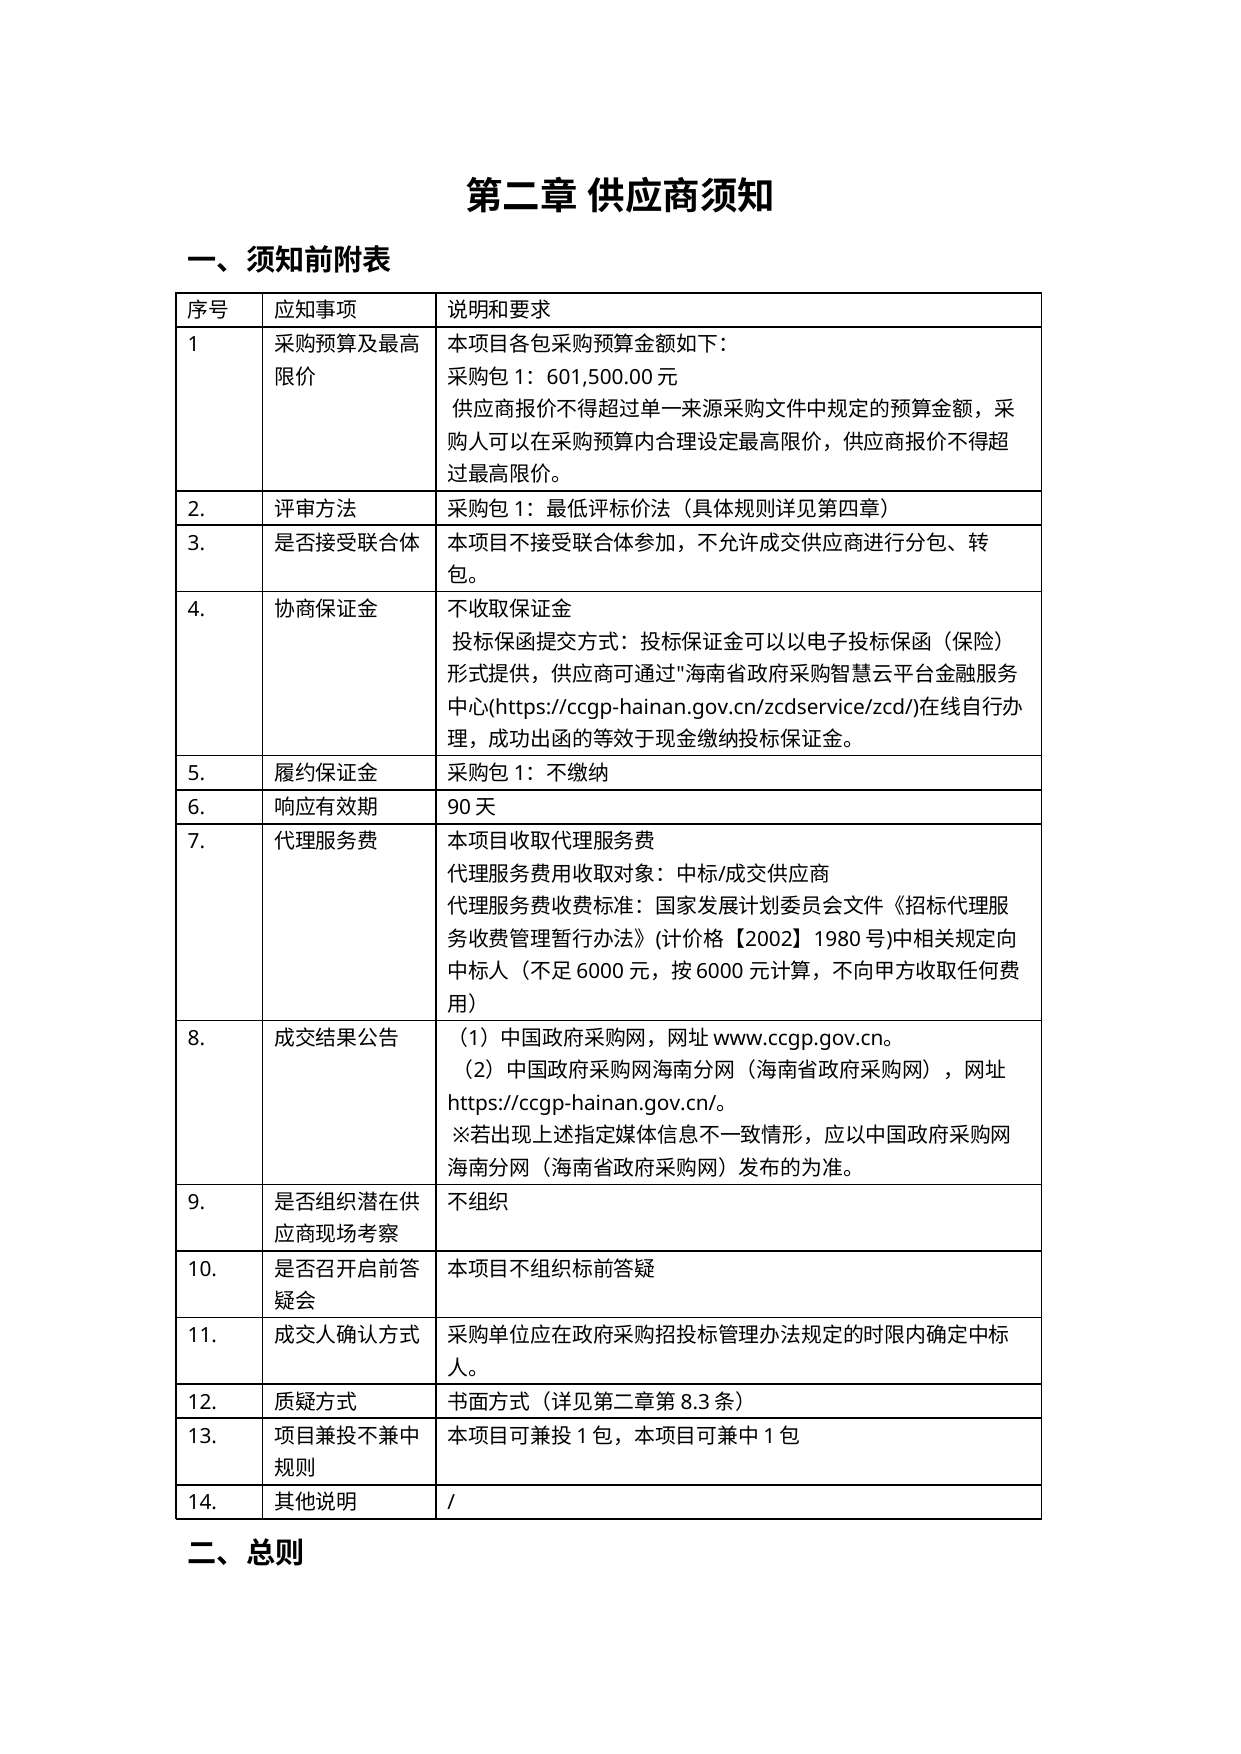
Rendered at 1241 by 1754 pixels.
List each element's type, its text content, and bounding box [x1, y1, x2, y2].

table_cell 1 [177, 328, 262, 490]
table_cell 12. [177, 1385, 262, 1417]
table_cell （1）中国政府采购网，网址www.ccgp.gov.cn。 （2）中国政府采购网海南分网（海南省政府采购网），网址https://ccgp-hainan.gov.cn/。 ※若出现上述指定媒体信息不一致情形，应以中国政府采购网海南分网（海南省政府采购网）发布的为准。 [437, 1021, 1041, 1183]
table_cell 2. [177, 492, 262, 524]
table_cell 成交结果公告 [263, 1021, 435, 1183]
text 第二章 供应商须知 [187, 162, 1053, 227]
table_cell 项目兼投不兼中规则 [263, 1419, 435, 1484]
table_cell 4. [177, 592, 262, 755]
table_cell 8. [177, 1021, 262, 1183]
table_cell 10. [177, 1252, 262, 1317]
table_cell 其他说明 [263, 1486, 435, 1518]
table_cell 不组织 [437, 1185, 1041, 1250]
table_cell / [437, 1486, 1041, 1518]
table_header 应知事项 [263, 294, 435, 326]
table_cell 90天 [437, 791, 1041, 823]
table_cell 是否组织潜在供应商现场考察 [263, 1185, 435, 1250]
table_cell 14. [177, 1486, 262, 1518]
table_cell 11. [177, 1318, 262, 1383]
text 二、总则 [187, 1519, 1053, 1584]
table_cell 采购包1：最低评标价法（具体规则详见第四章） [437, 492, 1041, 524]
table_cell 本项目收取代理服务费 代理服务费用收取对象：中标/成交供应商 代理服务费收费标准：国家发展计划委员会文件《招标代理服务收费管理暂行办法》(计价格【2002】1980号)中相关规定向中标人（不足6000 元，按6000 元计算，不向甲方收取任何费用） [437, 825, 1041, 1019]
table_cell 响应有效期 [263, 791, 435, 823]
table_cell 13. [177, 1419, 262, 1484]
table_cell 评审方法 [263, 492, 435, 524]
table_cell 协商保证金 [263, 592, 435, 755]
table_cell 3. [177, 526, 262, 591]
table_cell 采购预算及最高限价 [263, 328, 435, 490]
table_header 说明和要求 [437, 294, 1041, 326]
table_cell 本项目各包采购预算金额如下： 采购包1：601,500.00元 供应商报价不得超过单一来源采购文件中规定的预算金额，采购人可以在采购预算内合理设定最高限价，供应商报价不得超过最高限价。 [437, 328, 1041, 490]
table_cell 书面方式（详见第二章第8.3条） [437, 1385, 1041, 1417]
table_cell 本项目不组织标前答疑 [437, 1252, 1041, 1317]
table_cell 不收取保证金 投标保函提交方式：投标保证金可以以电子投标保函（保险）形式提供，供应商可通过"海南省政府采购智慧云平台金融服务中心(https://ccgp-hainan.gov.cn/zcdservice/zcd/)在线自行办理，成功出函的等效于现金缴纳投标保证金。 [437, 592, 1041, 755]
table_cell 是否召开启前答疑会 [263, 1252, 435, 1317]
table_cell 9. [177, 1185, 262, 1250]
table_cell 质疑方式 [263, 1385, 435, 1417]
text 一、须知前附表 [187, 227, 1053, 292]
table_cell 6. [177, 791, 262, 823]
table_cell 本项目不接受联合体参加，不允许成交供应商进行分包、转包。 [437, 526, 1041, 591]
table_cell 5. [177, 756, 262, 789]
table_cell 本项目可兼投1包，本项目可兼中1包 [437, 1419, 1041, 1484]
table_cell 采购包1：不缴纳 [437, 756, 1041, 789]
table_cell 成交人确认方式 [263, 1318, 435, 1383]
table_cell 采购单位应在政府采购招投标管理办法规定的时限内确定中标人。 [437, 1318, 1041, 1383]
table_cell 是否接受联合体 [263, 526, 435, 591]
table_header 序号 [177, 294, 262, 326]
table_cell 代理服务费 [263, 825, 435, 1019]
table_cell 履约保证金 [263, 756, 435, 789]
table_cell 7. [177, 825, 262, 1019]
